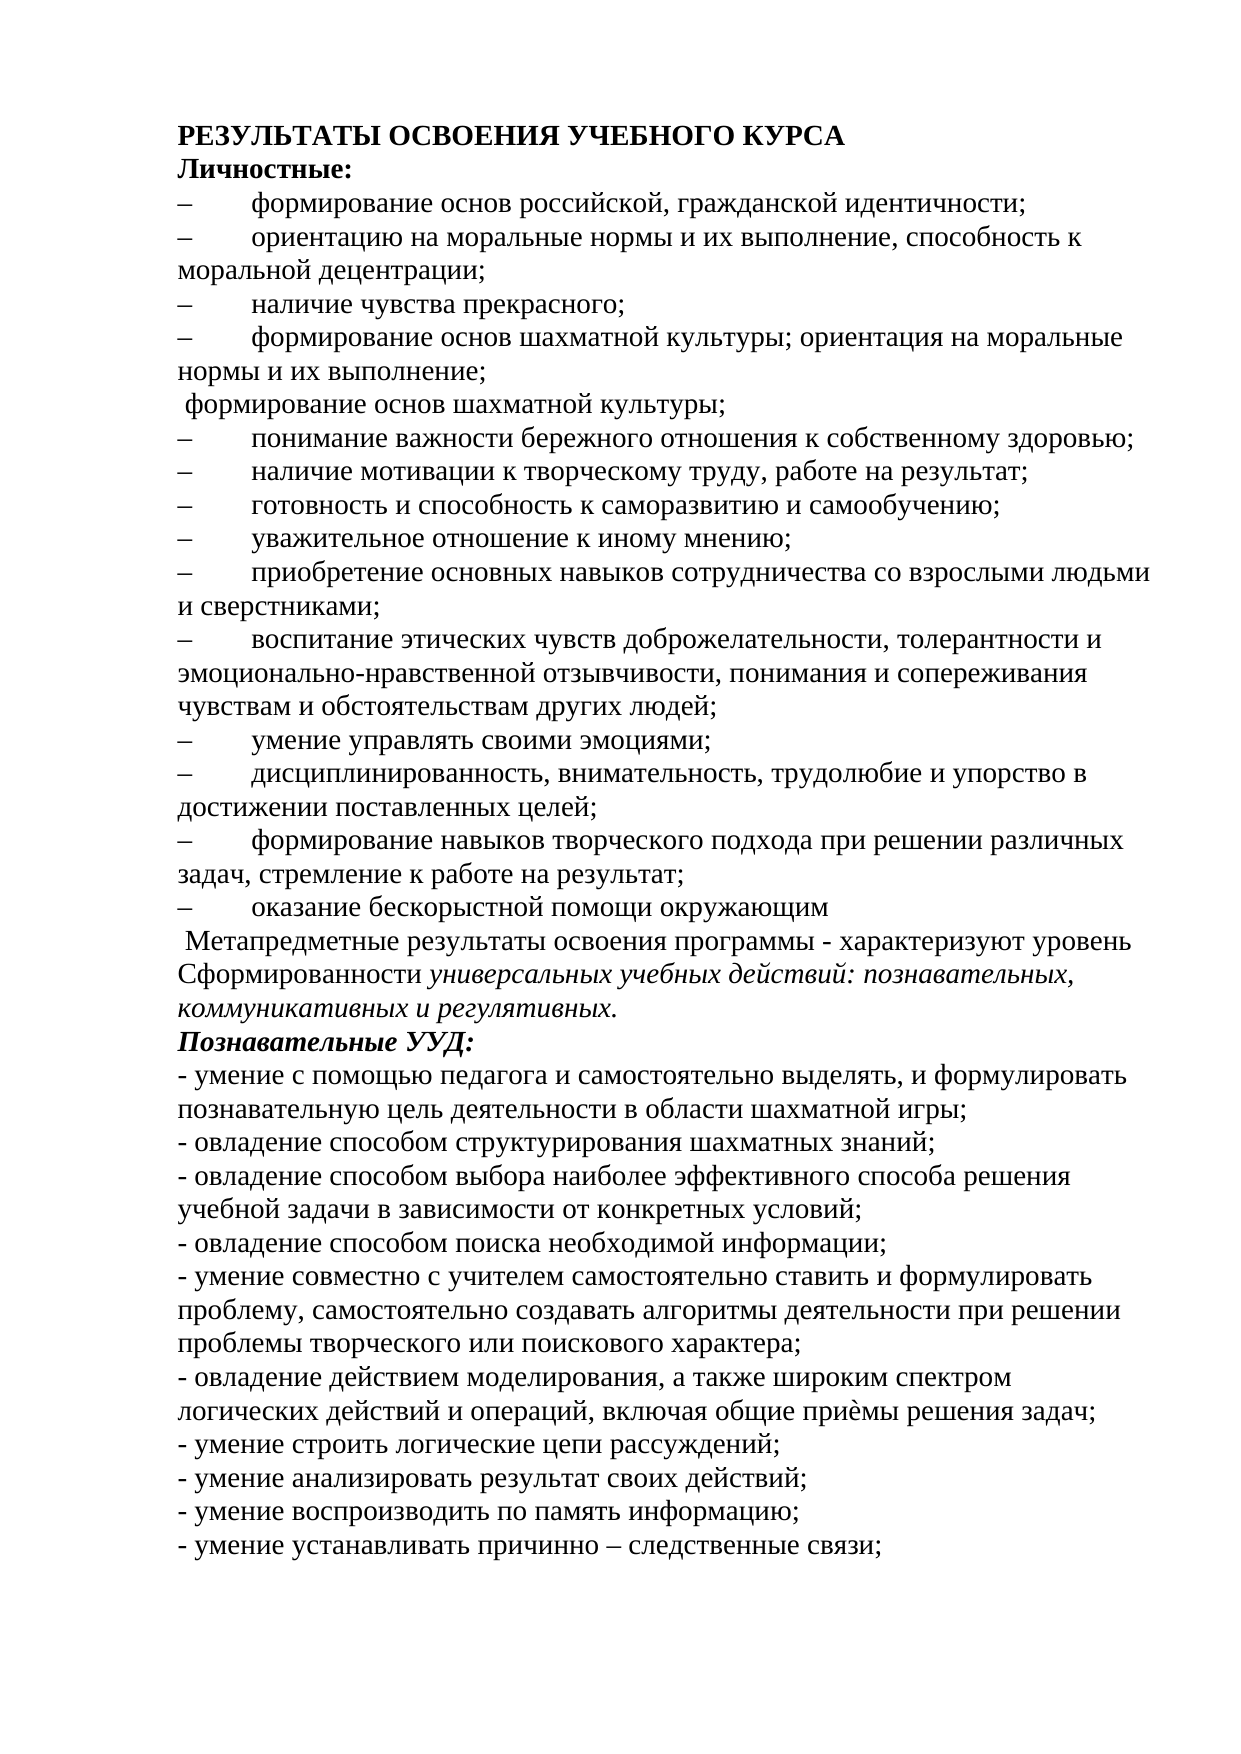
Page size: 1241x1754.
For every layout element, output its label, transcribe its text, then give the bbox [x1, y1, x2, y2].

text – формирование навыков творческого подхода при решении различных задач, стремление к работе на результат; [177, 822, 1152, 889]
text - овладение способом поиска необходимой информации; [177, 1225, 1152, 1258]
text Метапредметные результаты освоения программы - характеризуют уровень [177, 923, 1152, 957]
text Личностные: [177, 152, 1152, 185]
text - умение анализировать результат своих действий; [177, 1460, 1152, 1493]
text – наличие мотивации к творческому труду, работе на результат; [177, 453, 1152, 487]
text - умение воспроизводить по память информацию; [177, 1493, 1152, 1527]
text – формирование основ шахматной культуры; ориентация на моральные нормы и их выполнение; [177, 319, 1152, 386]
text – наличие чувства прекрасного; [177, 286, 1152, 319]
text - овладение способом выбора наиболее эффективного способа решения учебной задачи в зависимости от конкретных условий; [177, 1158, 1152, 1225]
text - умение строить логические цепи рассуждений; [177, 1426, 1152, 1460]
text РЕЗУЛЬТАТЫ ОСВОЕНИЯ УЧЕБНОГО КУРСА [177, 118, 1152, 152]
text Сформированности универсальных учебных действий: познавательных, коммуникативных и регулятивных. [177, 957, 1152, 1024]
text формирование основ шахматной культуры; [177, 386, 1152, 420]
text - овладение действием моделирования, а также широким спектром логических действий и операций, включая общие приѐмы решения задач; [177, 1359, 1152, 1426]
text – ориентацию на моральные нормы и их выполнение, способность к моральной децентрации; [177, 219, 1152, 286]
text – воспитание этических чувств доброжелательности, толерантности и эмоционально-нравственной отзывчивости, понимания и сопереживания чувствам и обстоятельствам других людей; [177, 621, 1152, 722]
text – понимание важности бережного отношения к собственному здоровью; [177, 420, 1152, 453]
text – формирование основ российской, гражданской идентичности; [177, 185, 1152, 219]
text – уважительное отношение к иному мнению; [177, 521, 1152, 554]
text - умение устанавливать причинно – следственные связи; [177, 1527, 1152, 1560]
text – оказание бескорыстной помощи окружающим [177, 889, 1152, 923]
text Познавательные УУД: [177, 1024, 1152, 1057]
text – дисциплинированность, внимательность, трудолюбие и упорство в достижении поставленных целей; [177, 755, 1152, 822]
text - умение совместно с учителем самостоятельно ставить и формулировать проблему, самостоятельно создавать алгоритмы деятельности при решении проблемы творческого или поискового характера; [177, 1258, 1152, 1359]
text – готовность и способность к саморазвитию и самообучению; [177, 487, 1152, 521]
text – приобретение основных навыков сотрудничества со взрослыми людьми и сверстниками; [177, 554, 1152, 621]
text - овладение способом структурирования шахматных знаний; [177, 1124, 1152, 1158]
text - умение с помощью педагога и самостоятельно выделять, и формулировать познавательную цель деятельности в области шахматной игры; [177, 1057, 1152, 1124]
text – умение управлять своими эмоциями; [177, 722, 1152, 755]
